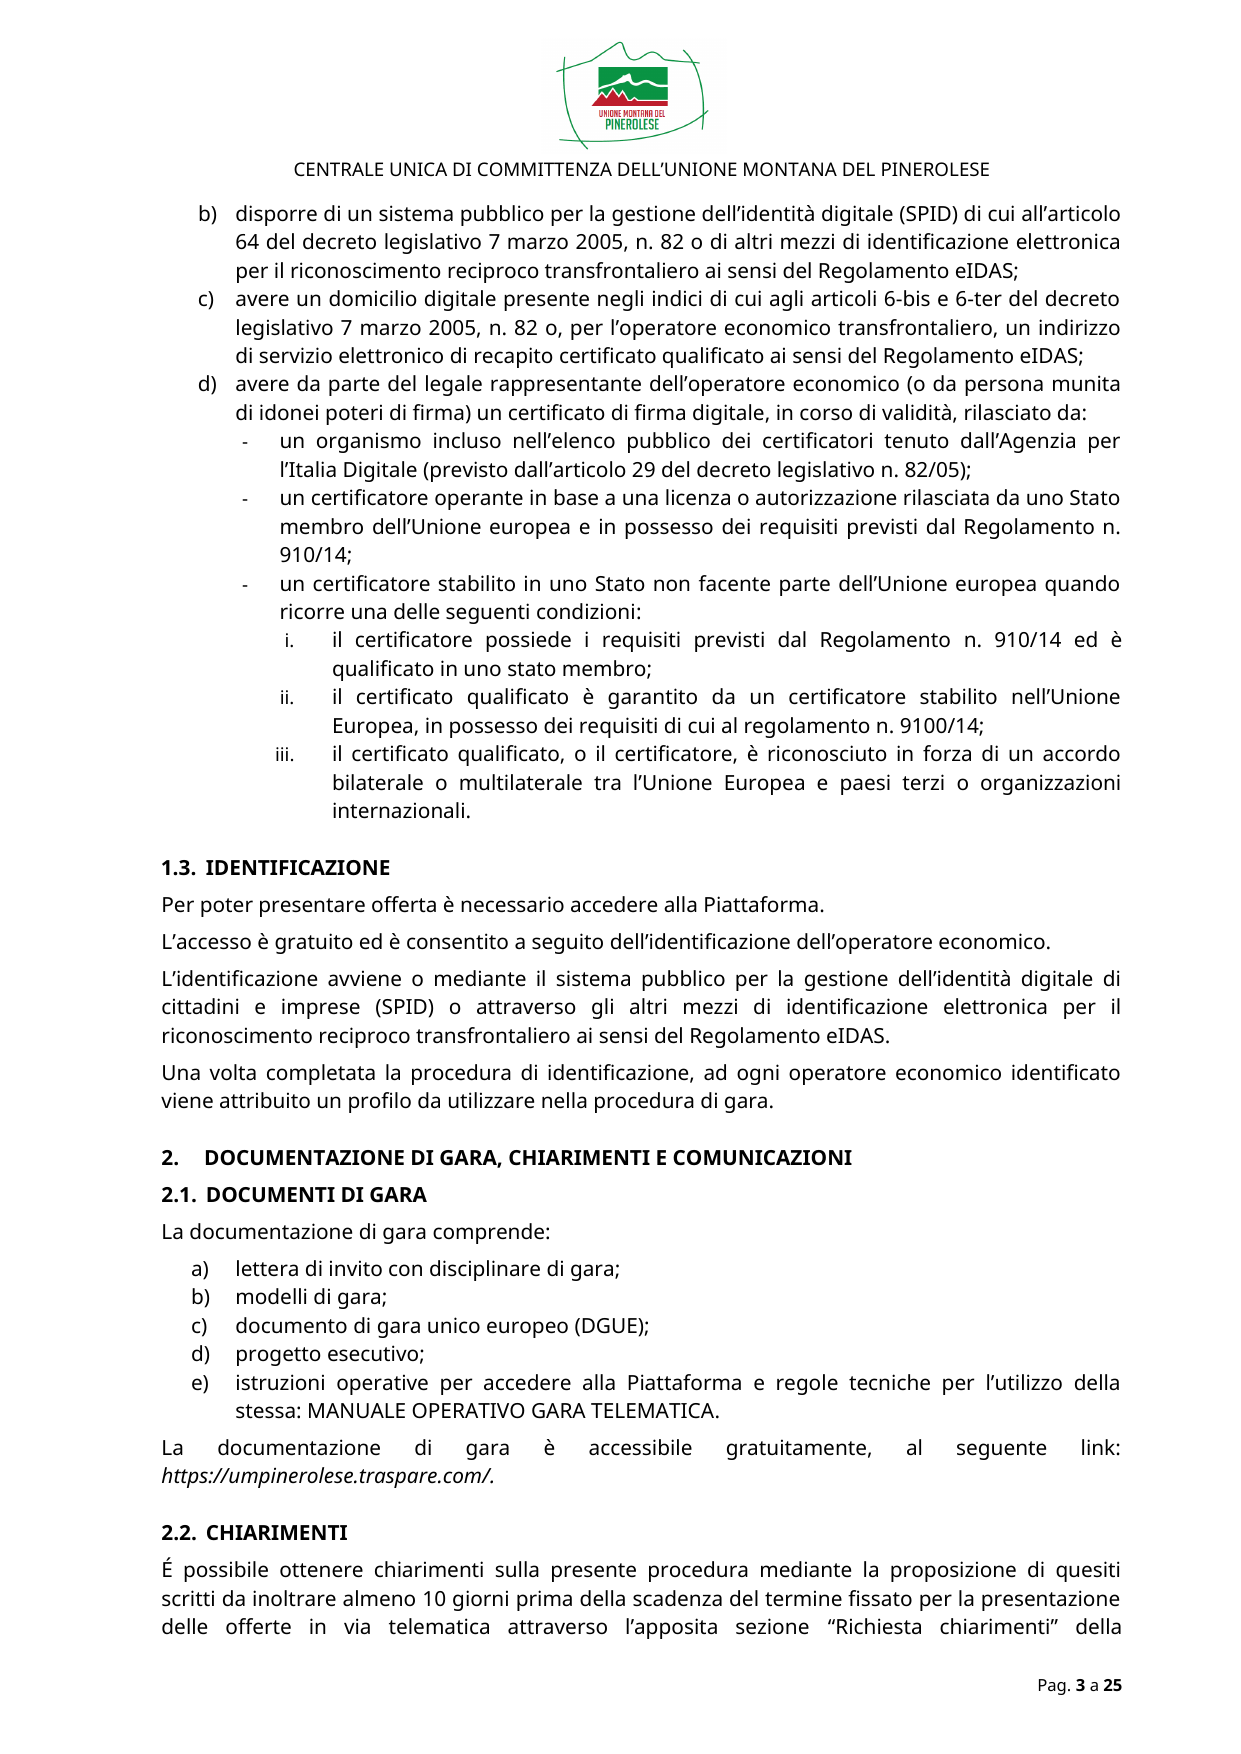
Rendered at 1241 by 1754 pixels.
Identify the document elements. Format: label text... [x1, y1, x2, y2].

list un organismo incluso nell’elenco pubblico dei certificatori tenuto dall’Agenzia per l’Italia Digitale (previsto dall’articolo 29 del decreto legislativo n. 82/05); [242, 426, 1122, 483]
text Una volta completata la procedura di identificazione, ad ogni operatore economico identificato viene attribuito un profilo da utilizzare nella procedura di gara. [161, 1058, 1122, 1115]
text La documentazione di gara comprende: [161, 1217, 1122, 1246]
list lettera di invito con disciplinare di gara; [191, 1254, 1122, 1282]
list il certificatore possiede i requisiti previsti dal Regolamento n. 910/14 ed è qualificato in uno stato membro; [294, 626, 1122, 682]
subtitle CHIARIMENTI [161, 1518, 1122, 1547]
text Per poter presentare offerta è necessario accedere alla Piattaforma. [161, 890, 1122, 918]
list un certificatore stabilito in uno Stato non facente parte dell’Unione europea quando ricorre una delle seguenti condizioni: [242, 569, 1122, 626]
list avere un domicilio digitale presente negli indici di cui agli articoli 6-bis e 6-ter del decreto legislativo 7 marzo 2005, n. 82 o, per l’operatore economico transfrontaliero, un indirizzo di servizio elettronico di recapito certificato qualificato ai sensi del Regolamento eIDAS; [198, 284, 1122, 369]
list un certificatore operante in base a una licenza o autorizzazione rilasciata da uno Stato membro dell’Unione europea e in possesso dei requisiti previsti dal Regolamento n. 910/14; [242, 483, 1122, 569]
list il certificato qualificato è garantito da un certificatore stabilito nell’Unione Europea, in possesso dei requisiti di cui al regolamento n. 9100/14; [294, 682, 1122, 739]
text L’identificazione avviene o mediante il sistema pubblico per la gestione dell’identità digitale di cittadini e imprese (SPID) o attraverso gli altri mezzi di identificazione elettronica per il riconoscimento reciproco transfrontaliero ai sensi del Regolamento eIDAS. [161, 964, 1122, 1049]
text La documentazione di gara è accessibile gratuitamente, al seguente link: https://umpinerolese.traspare.com/. [161, 1433, 1122, 1490]
list istruzioni operative per accedere alla Piattaforma e regole tecniche per l’utilizzo della stessa: MANUALE OPERATIVO GARA TELEMATICA. [191, 1368, 1122, 1425]
subtitle IDENTIFICAZIONE [161, 853, 1122, 881]
list progetto esecutivo; [191, 1339, 1122, 1368]
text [161, 1556, 1122, 1641]
list modelli di gara; [191, 1282, 1122, 1311]
list documento di gara unico europeo (DGUE); [191, 1311, 1122, 1339]
list il certificato qualificato, o il certificatore, è riconosciuto in forza di un accordo bilaterale o multilaterale tra l’Unione Europea e paesi terzi o organizzazioni internazionali. [294, 739, 1122, 824]
text L’accesso è gratuito ed è consentito a seguito dell’identificazione dell’operatore economico. [161, 927, 1122, 955]
list avere da parte del legale rappresentante dell’operatore economico (o da persona munita di idonei poteri di firma) un certificato di firma digitale, in corso di validità, rilasciato da: [198, 369, 1122, 426]
subtitle DOCUMENTAZIONE DI GARA, CHIARIMENTI E COMUNICAZIONI [161, 1143, 1122, 1172]
list disporre di un sistema pubblico per la gestione dell’identità digitale (SPID) di cui all’articolo 64 del decreto legislativo 7 marzo 2005, n. 82 o di altri mezzi di identificazione elettronica per il riconoscimento reciproco transfrontaliero ai sensi del Regolamento eIDAS; [198, 199, 1122, 284]
subtitle DOCUMENTI DI GARA [161, 1180, 1122, 1208]
